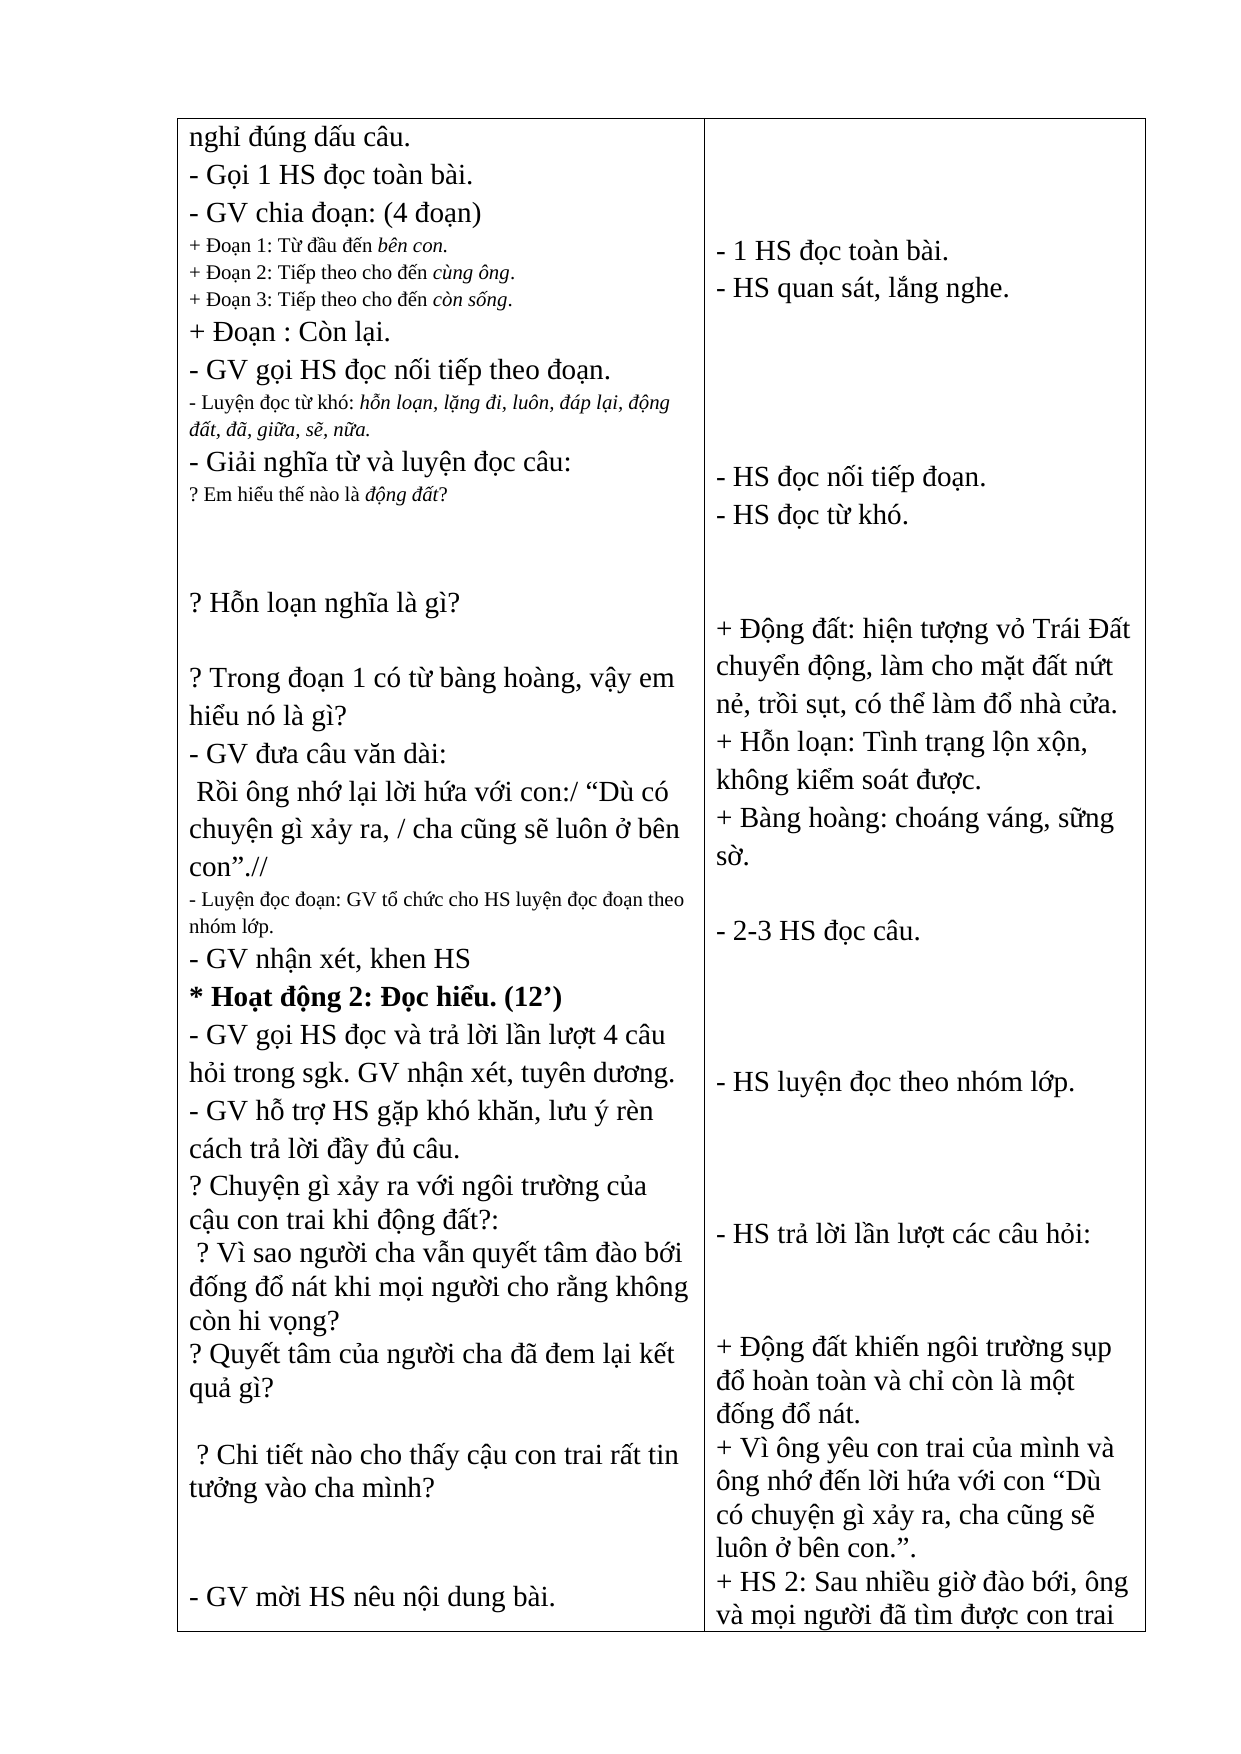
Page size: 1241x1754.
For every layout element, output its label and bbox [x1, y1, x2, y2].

table_cell [705, 119, 1145, 1631]
table_cell [178, 119, 704, 1631]
